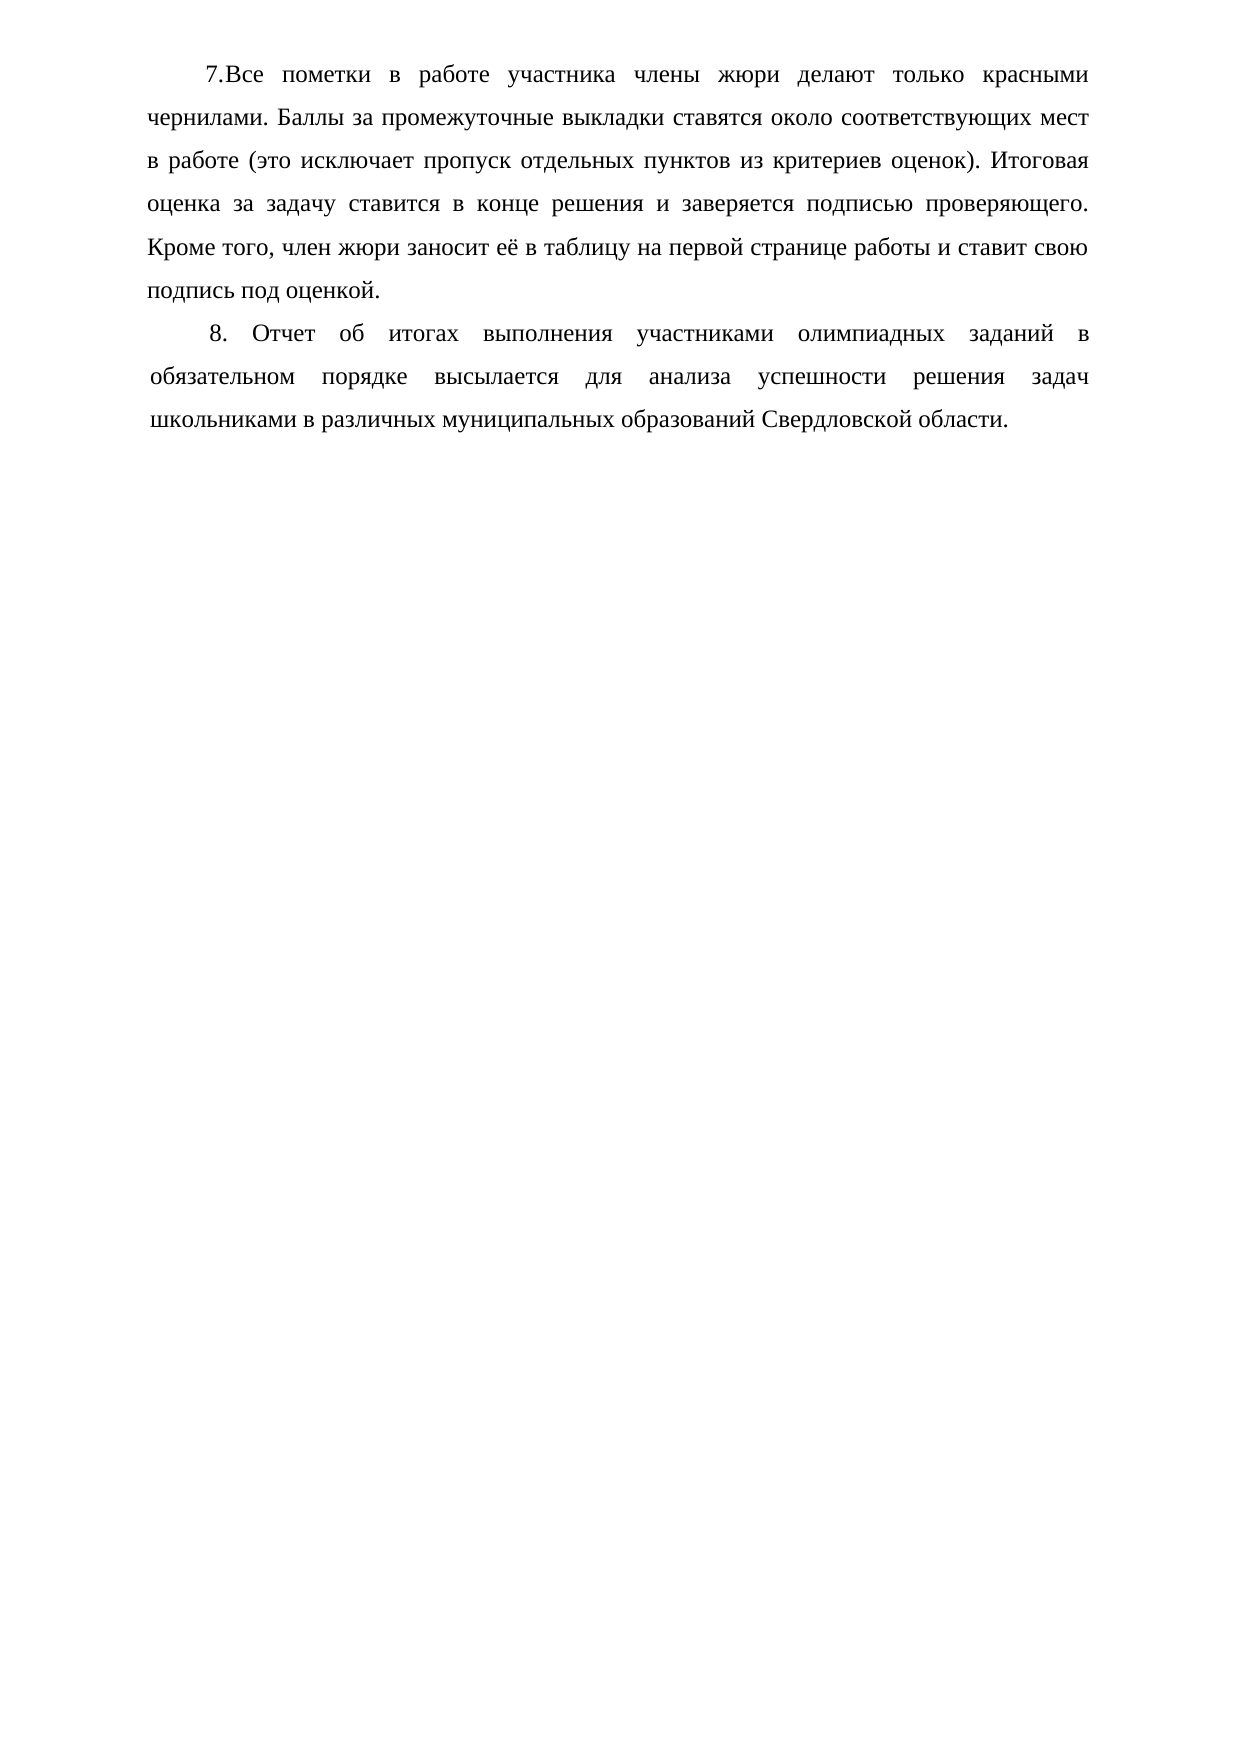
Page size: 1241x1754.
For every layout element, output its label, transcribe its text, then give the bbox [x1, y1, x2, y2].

list Все пометки в работе участника члены жюри делают только красными чернилами. Баллы за промежуточные выкладки ставятся около соответствующих мест в работе (это исключает пропуск отдельных пунктов из критериев оценок). Итоговая оценка за задачу ставится в конце решения и заверяется подписью проверяющего. Кроме того, член жюри заносит её в таблицу на первой странице работы и ставит свою подпись под оценкой. [147, 59, 1090, 303]
text 8. Отчет об итогах выполнения участниками олимпиадных заданий в обязательном порядке высылается для анализа успешности решения задач школьниками в различных муниципальных образований Свердловской области. [150, 318, 1090, 433]
